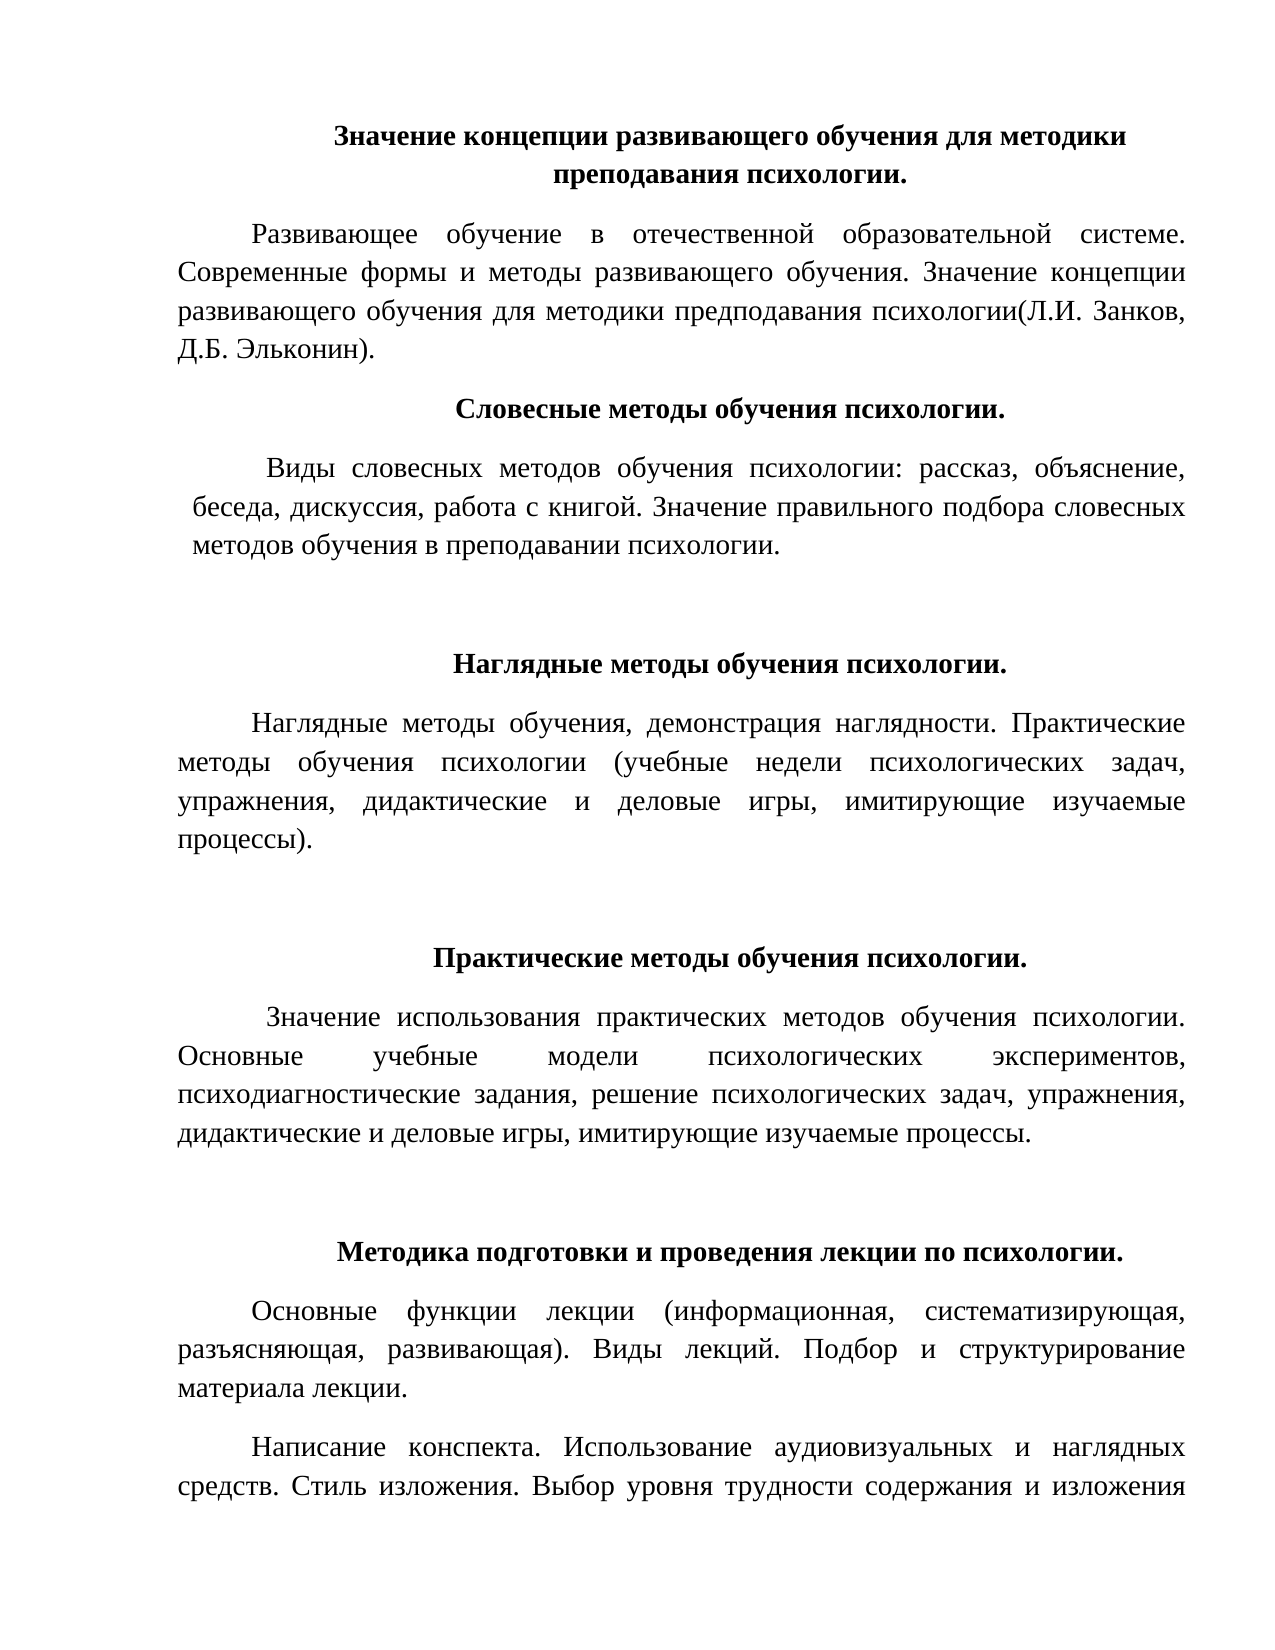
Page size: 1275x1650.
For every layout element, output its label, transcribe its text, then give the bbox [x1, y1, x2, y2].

text Практические методы обучения психологии. [274, 940, 1186, 973]
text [177, 1429, 1186, 1502]
text Значение использования практических методов обучения психологии. Основные учебные модели психологических экспериментов, психодиагностические задания, решение психологических задач, упражнения, дидактические и деловые игры, имитирующие изучаемые процессы. [177, 999, 1186, 1148]
text Наглядные методы обучения психологии. [274, 646, 1186, 680]
text Словесные методы обучения психологии. [274, 391, 1186, 424]
text Методика подготовки и проведения лекции по психологии. [274, 1234, 1186, 1267]
text Виды словесных методов обучения психологии: рассказ, объяснение, беседа, дискуссия, работа с книгой. Значение правильного подбора словесных методов обучения в преподавании психологии. [192, 450, 1186, 561]
text Развивающее обучение в отечественной образовательной системе. Современные формы и методы развивающего обучения. Значение концепции развивающего обучения для методики предподавания психологии(Л.И. Занков, Д.Б. Эльконин). [177, 216, 1186, 365]
text Наглядные методы обучения, демонстрация наглядности. Практические методы обучения психологии (учебные недели психологических задач, упражнения, дидактические и деловые игры, имитирующие изучаемые процессы). [177, 706, 1186, 855]
text Значение концепции развивающего обучения для методики преподавания психологии. [274, 118, 1186, 190]
text Основные функции лекции (информационная, систематизирующая, разъясняющая, развивающая). Виды лекций. Подбор и структурирование материала лекции. [177, 1293, 1186, 1404]
